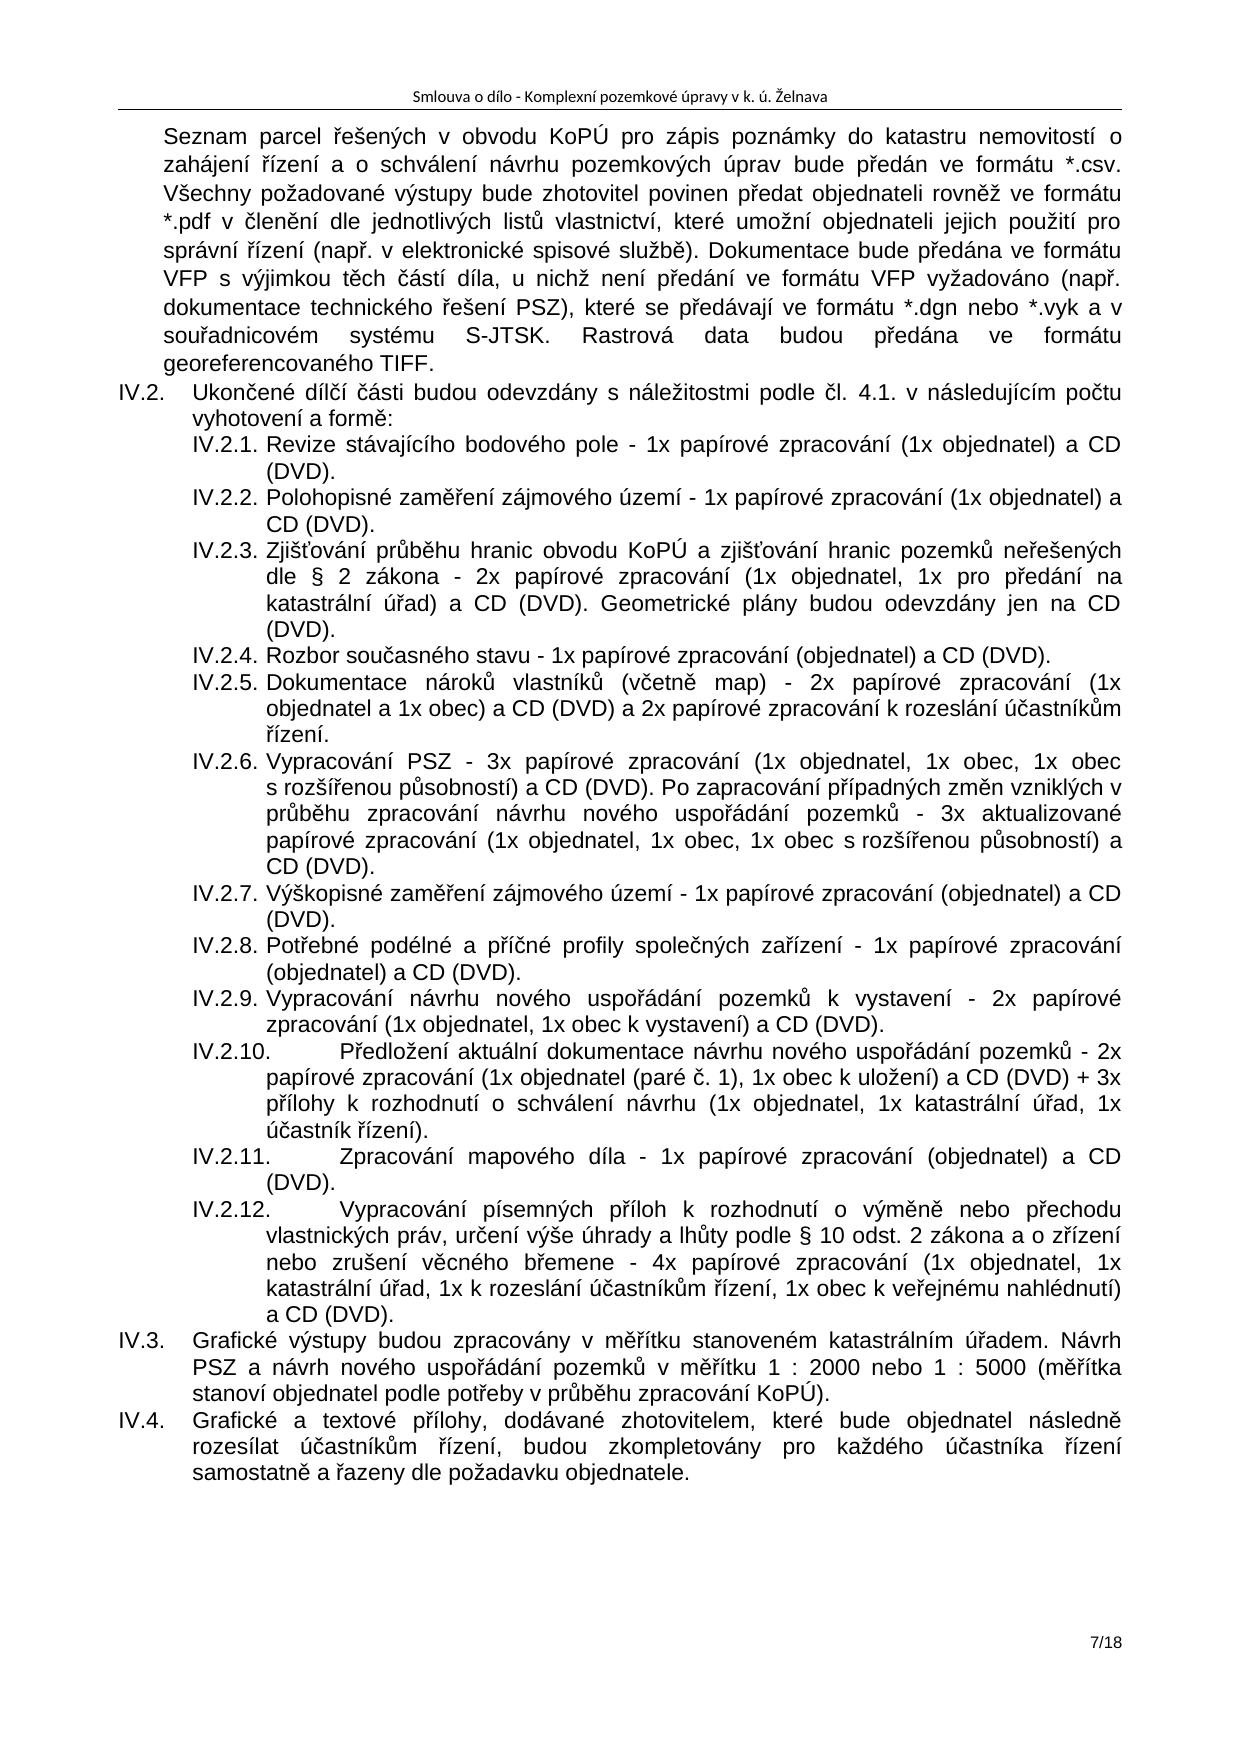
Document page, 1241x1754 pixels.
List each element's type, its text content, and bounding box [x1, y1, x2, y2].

text Vypracování PSZ - 3x papírové zpracování (1x objednatel, 1x obec, 1x obec s rozšířenou působností) a CD (DVD). Po zapracování případných změn vzniklých v průběhu zpracování návrhu nového uspořádání pozemků - 3x aktualizované papírové zpracování (1x objednatel, 1x obec, 1x obec s rozšířenou působností) a CD (DVD). [192, 748, 1122, 879]
text Revize stávajícího bodového pole - 1x papírové zpracování (1x objednatel) a CD (DVD). [192, 431, 1122, 484]
text Předložení aktuální dokumentace návrhu nového uspořádání pozemků - 2x papírové zpracování (1x objednatel (paré č. 1), 1x obec k uložení) a CD (DVD) + 3x přílohy k rozhodnutí o schválení návrhu (1x objednatel, 1x katastrální úřad, 1x účastník řízení). [192, 1038, 1122, 1143]
list Grafické a textové přílohy, dodávané zhotovitelem, které bude objednatel následně rozesílat účastníkům řízení, budou zkompletovány pro každého účastníka řízení samostatně a řazeny dle požadavku objednatele. [118, 1407, 1122, 1486]
text Dokumentace nároků vlastníků (včetně map) - 2x papírové zpracování (1x objednatel a 1x obec) a CD (DVD) a 2x papírové zpracování k rozeslání účastníkům řízení. [192, 669, 1122, 748]
text Zpracování mapového díla - 1x papírové zpracování (objednatel) a CD (DVD). [192, 1143, 1122, 1196]
list Grafické výstupy budou zpracovány v měřítku stanoveném katastrálním úřadem. Návrh PSZ a návrh nového uspořádání pozemků v měřítku 1 : 2000 nebo 1 : 5000 (měřítka stanoví objednatel podle potřeby v průběhu zpracování KoPÚ). [118, 1327, 1122, 1407]
list Ukončené dílčí části budou odevzdány s náležitostmi podle čl. 4.1. v následujícím počtu vyhotovení a formě: [118, 379, 1122, 431]
text Polohopisné zaměření zájmového území - 1x papírové zpracování (1x objednatel) a CD (DVD). [192, 484, 1122, 537]
text Zjišťování průběhu hranic obvodu KoPÚ a zjišťování hranic pozemků neřešených dle § 2 zákona - 2x papírové zpracování (1x objednatel, 1x pro předání na katastrální úřad) a CD (DVD). Geometrické plány budou odevzdány jen na CD (DVD). [192, 537, 1122, 642]
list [118, 123, 1122, 377]
text Vypracování návrhu nového uspořádání pozemků k vystavení - 2x papírové zpracování (1x objednatel, 1x obec k vystavení) a CD (DVD). [192, 985, 1122, 1038]
text Výškopisné zaměření zájmového území - 1x papírové zpracování (objednatel) a CD (DVD). [192, 879, 1122, 932]
text Potřebné podélné a příčné profily společných zařízení - 1x papírové zpracování (objednatel) a CD (DVD). [192, 932, 1122, 985]
text Vypracování písemných příloh k rozhodnutí o výměně nebo přechodu vlastnických práv, určení výše úhrady a lhůty podle § 10 odst. 2 zákona a o zřízení nebo zrušení věcného břemene - 4x papírové zpracování (1x objednatel, 1x katastrální úřad, 1x k rozeslání účastníkům řízení, 1x obec k veřejnému nahlédnutí) a CD (DVD). [192, 1196, 1122, 1327]
text Rozbor současného stavu - 1x papírové zpracování (objednatel) a CD (DVD). [192, 642, 1122, 669]
